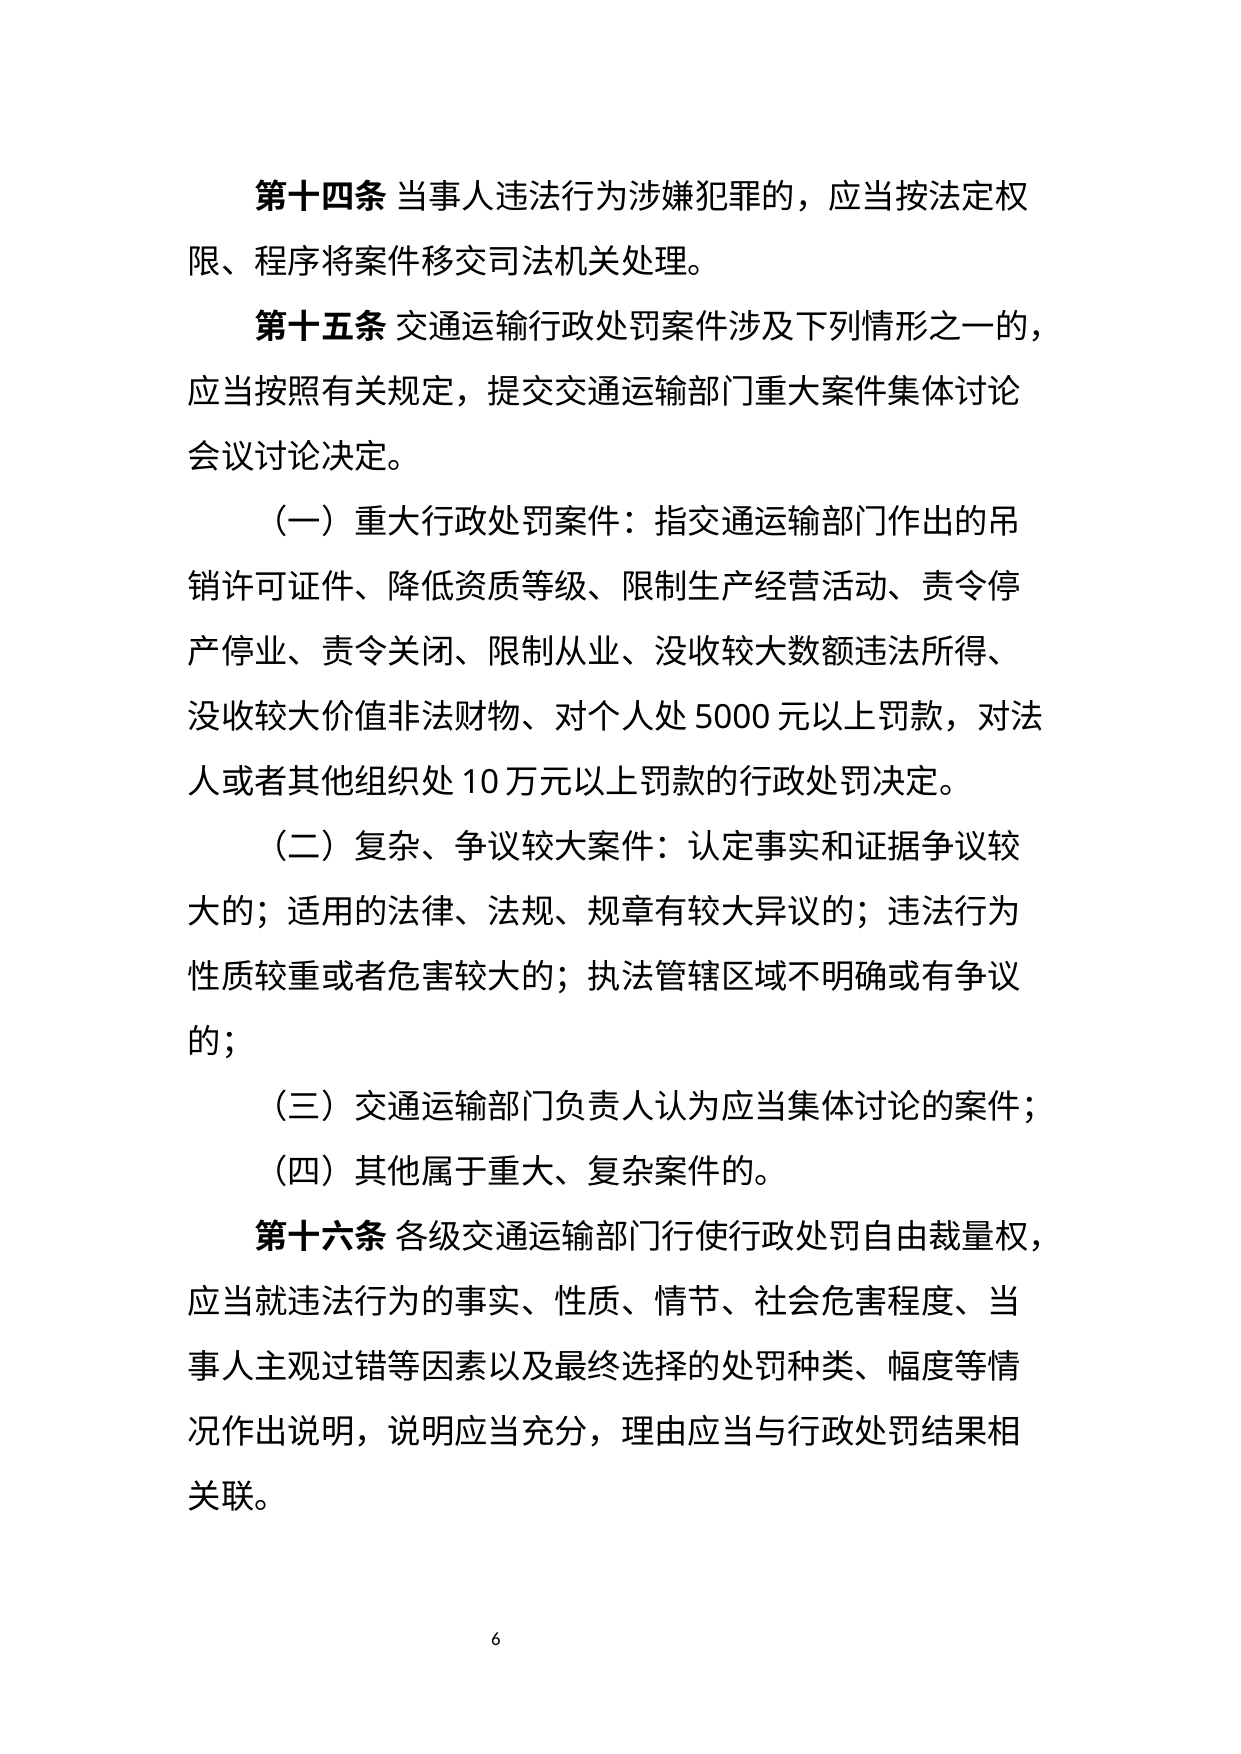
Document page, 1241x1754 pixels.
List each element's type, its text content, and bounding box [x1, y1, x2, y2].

text 第十五条 交通运输行政处罚案件涉及下列情形之一的，应当按照有关规定，提交交通运输部门重大案件集体讨论会议讨论决定。 [187, 292, 1053, 487]
text 第十六条 各级交通运输部门行使行政处罚自由裁量权，应当就违法行为的事实、性质、情节、社会危害程度、当事人主观过错等因素以及最终选择的处罚种类、幅度等情况作出说明，说明应当充分，理由应当与行政处罚结果相关联。 [187, 1202, 1053, 1527]
text （三）交通运输部门负责人认为应当集体讨论的案件； [187, 1072, 1053, 1137]
text 第十四条 当事人违法行为涉嫌犯罪的，应当按法定权限、程序将案件移交司法机关处理。 [187, 162, 1053, 292]
text （四）其他属于重大、复杂案件的。 [187, 1137, 1053, 1202]
text （二）复杂、争议较大案件：认定事实和证据争议较大的；适用的法律、法规、规章有较大异议的；违法行为性质较重或者危害较大的；执法管辖区域不明确或有争议的； [187, 812, 1053, 1072]
text （一）重大行政处罚案件：指交通运输部门作出的吊销许可证件、降低资质等级、限制生产经营活动、责令停产停业、责令关闭、限制从业、没收较大数额违法所得、没收较大价值非法财物、对个人处5000元以上罚款，对法人或者其他组织处10万元以上罚款的行政处罚决定。 [187, 487, 1053, 812]
